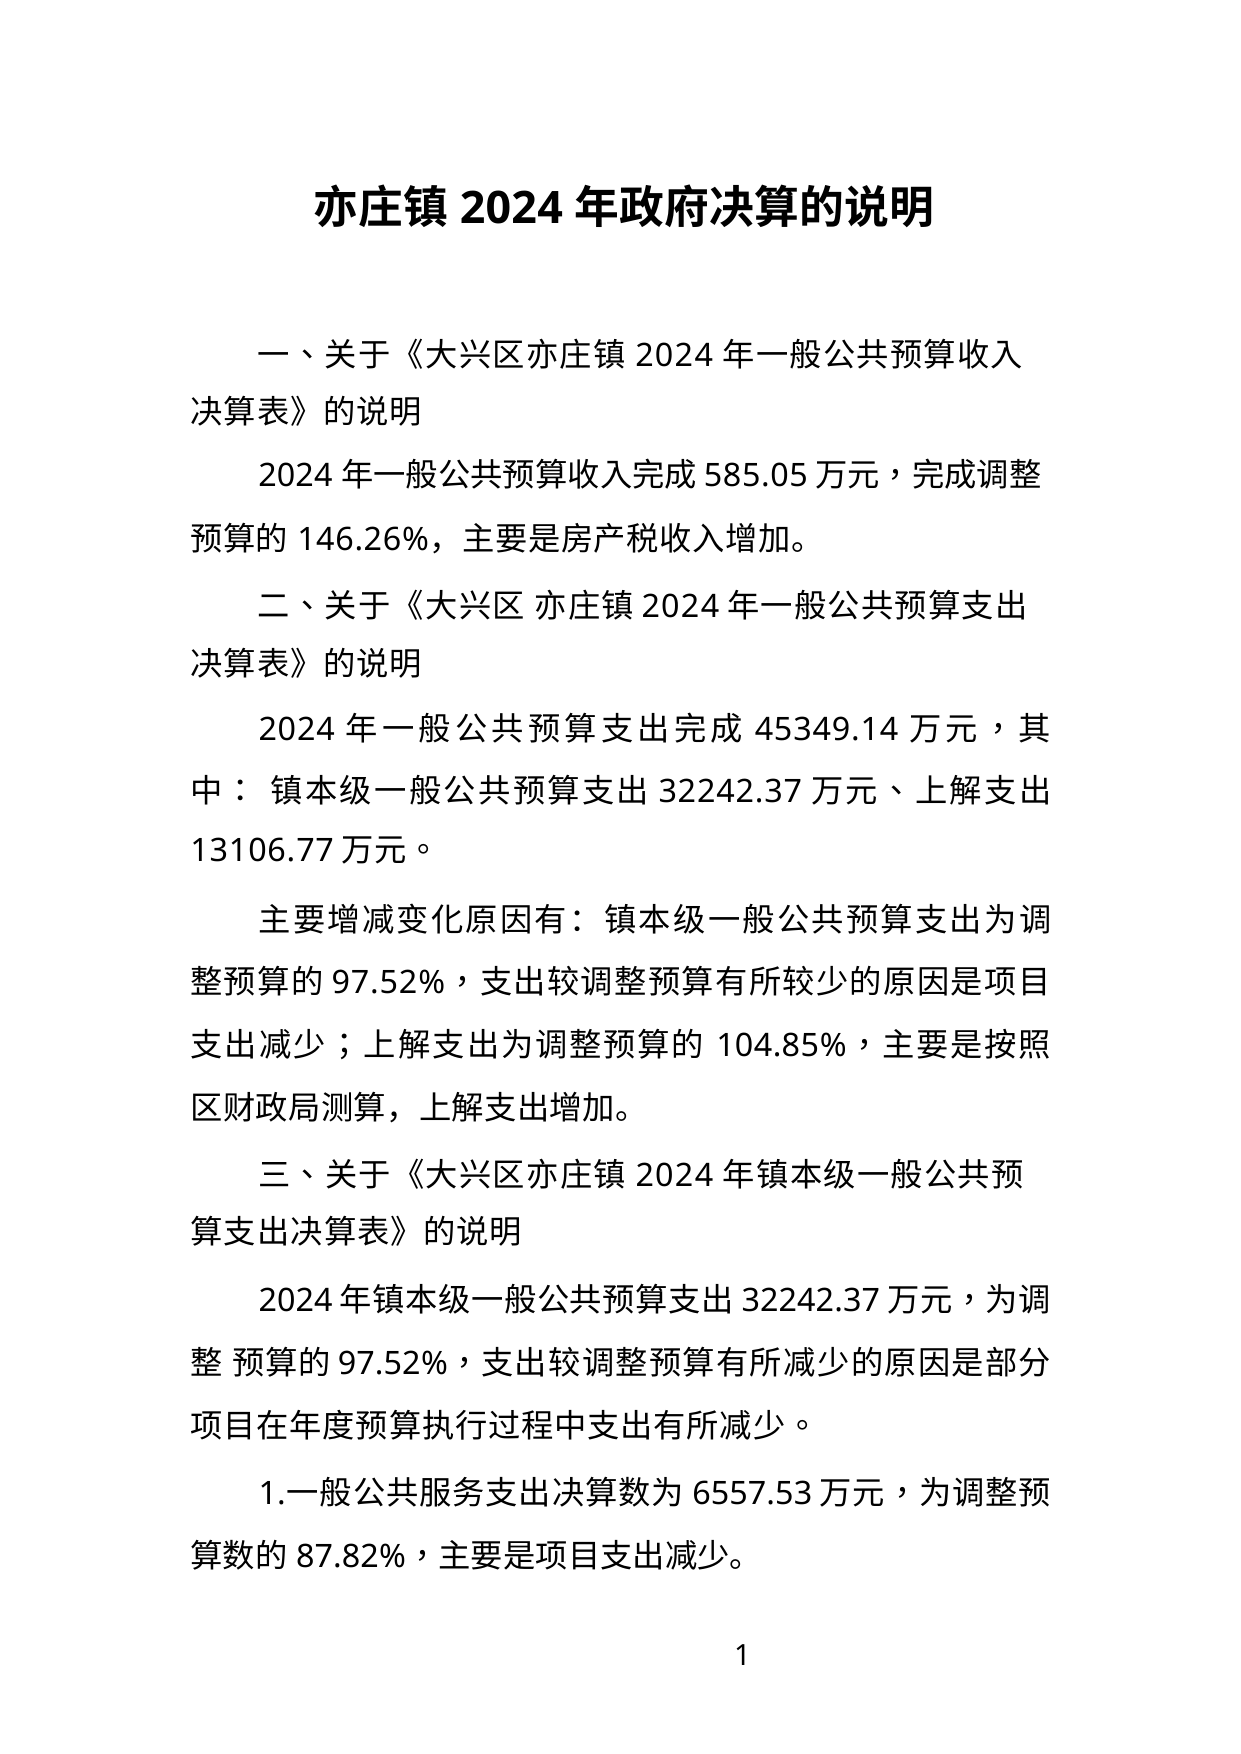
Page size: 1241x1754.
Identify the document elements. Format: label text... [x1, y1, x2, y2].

text 二、关于《大兴区 亦庄镇2024年一般公共预算支出决算表》的说明 [190, 580, 1045, 685]
text 三、关于《大兴区亦庄镇 2024 年镇本级一般公共预算支出决算表》的说明 [190, 1149, 1051, 1253]
text 2024年镇本级一般公共预算支出32242.37万元，为调整 预算的97.52%，支出较调整预算有所减少的原因是部分项目在年度预算执行过程中支出有所减少。 [190, 1274, 1051, 1447]
text 2024 年一般公共预算收入完成585.05万元，完成调整预算的 146.26%，主要是房产税收入增加。 [190, 452, 1046, 559]
text 2024年一般公共预算支出完成45349.14万元，其中： 镇本级一般公共预算支出32242.37万元、上解支出13106.77万元。 [190, 706, 1051, 871]
text 一、关于《大兴区亦庄镇 2024 年一般公共预算收入决算表》的说明 [190, 328, 1045, 433]
text 主要增减变化原因有：镇本级一般公共预算支出为调整预算的97.52%，支出较调整预算有所较少的原因是项目支出减少；上解支出为调整预算的 104.85%，主要是按照区财政局测算，上解支出增加。 [190, 893, 1051, 1129]
text 亦庄镇 2024 年政府决算的说明 [313, 176, 1053, 236]
text 1.一般公共服务支出决算数为6557.53万元，为调整预 算数的 87.82%，主要是项目支出减少。 [190, 1470, 1051, 1577]
